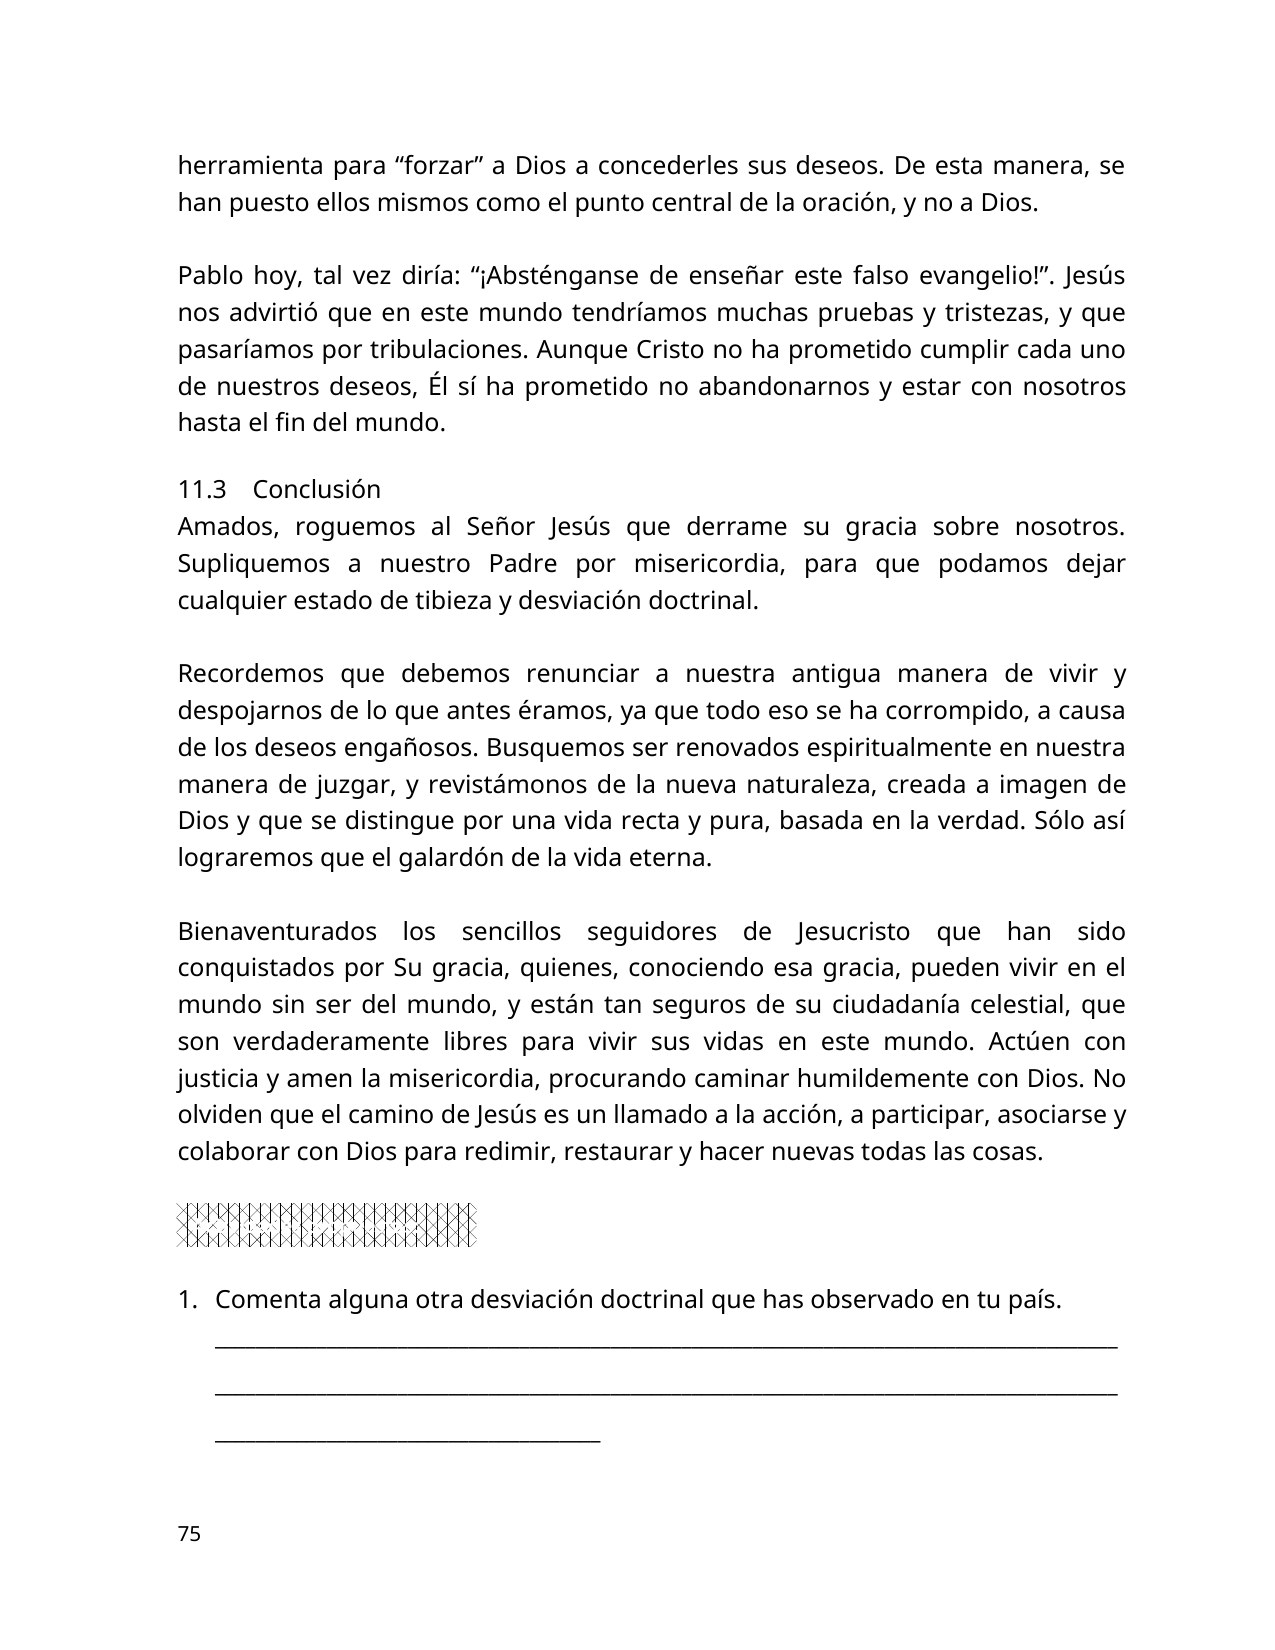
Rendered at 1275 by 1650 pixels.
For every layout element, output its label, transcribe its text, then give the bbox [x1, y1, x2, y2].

list Comenta alguna otra desviación doctrinal que has observado en tu país. [177, 1282, 1127, 1316]
subtitle 11.3 Conclusión [177, 472, 1127, 506]
text Bienaventurados los sencillos seguidores de Jesucristo que han sido conquistados por Su gracia, quienes, conociendo esa gracia, pueden vivir en el mundo sin ser del mundo, y están tan seguros de su ciudadanía celestial, que son verdaderamente libres para vivir sus vidas en este mundo. Actúen con justicia y amen la misericordia, procurando caminar humildemente con Dios. No olviden que el camino de Jesús es un llamado a la acción, a participar, asociarse y colaborar con Dios para redimir, restaurar y hacer nuevas todas las cosas. [177, 913, 1127, 1168]
text Pablo hoy, tal vez diría: “¡Absténganse de enseñar este falso evangelio!”. Jesús nos advirtió que en este mundo tendríamos muchas pruebas y tristezas, y que pasaríamos por tribulaciones. Aunque Cristo no ha prometido cumplir cada uno de nuestros deseos, Él sí ha prometido no abandonarnos y estar con nosotros hasta el fin del mundo. [177, 258, 1127, 439]
text Recordemos que debemos renunciar a nuestra antigua manera de vivir y despojarnos de lo que antes éramos, ya que todo eso se ha corrompido, a causa de los deseos engañosos. Busquemos ser renovados espiritualmente en nuestra manera de juzgar, y revistámonos de la nueva naturaleza, creada a imagen de Dios y que se distingue por una vida recta y pura, basada en la verdad. Sólo así lograremos que el galardón de la vida eterna. [177, 656, 1127, 874]
text Amados, roguemos al Señor Jesús que derrame su gracia sobre nosotros. Supliquemos a nuestro Padre por misericordia, para que podamos dejar cualquier estado de tibieza y desviación doctrinal. [177, 509, 1127, 616]
